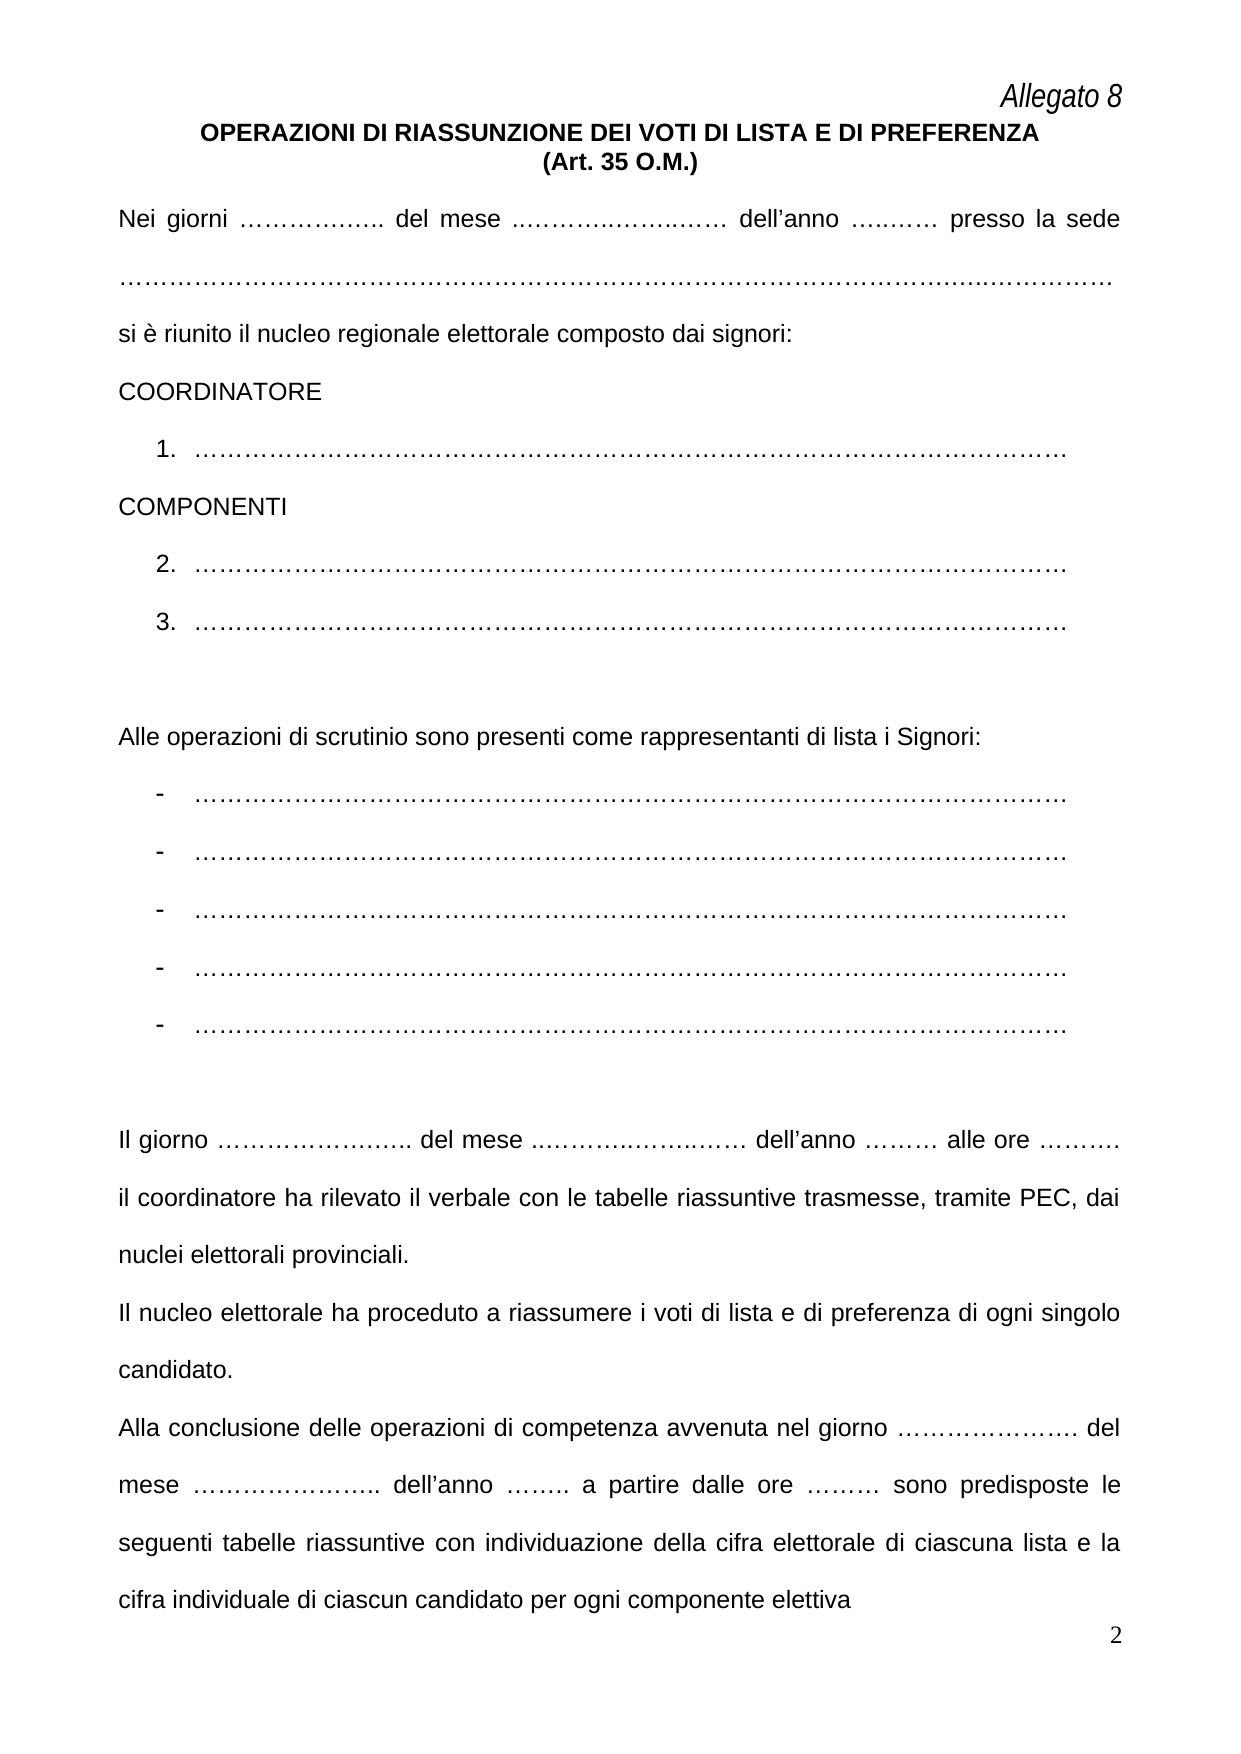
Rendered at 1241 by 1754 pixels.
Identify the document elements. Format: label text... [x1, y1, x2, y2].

text Il giorno ……………….….. del mese ..………..……..…… dell’anno ……… alle ore ………. il coordinatore ha rilevato il verbale con le tabelle riassuntive trasmesse, tramite PEC, dai nuclei elettorali provinciali. [118, 1125, 1122, 1269]
list …………………………………………………………………………………………… [156, 434, 1122, 463]
text Alla conclusione delle operazioni di competenza avvenuta nel giorno …………………. del mese ………………….. dell’anno …….. a partire dalle ore ……… sono predisposte le seguenti tabelle riassuntive con individuazione della cifra elettorale di ciascuna lista e la cifra individuale di ciascun candidato per ogni componente elettiva [118, 1413, 1122, 1614]
text Il nucleo elettorale ha proceduto a riassumere i voti di lista e di preferenza di ogni singolo candidato. [118, 1298, 1122, 1384]
list …………………………………………………………………………………………… [156, 952, 1122, 981]
list …………………………………………………………………………………………… [156, 837, 1122, 866]
text Alle operazioni di scrutinio sono presenti come rappresentanti di lista i Signori: [118, 722, 1122, 751]
text (Art. 35 O.M.) [118, 147, 1122, 176]
text COMPONENTI [118, 492, 1122, 521]
text COORDINATORE [118, 377, 1122, 406]
list …………………………………………………………………………………………… [156, 779, 1122, 808]
list …………………………………………………………………………………………… [156, 549, 1122, 578]
list …………………………………………………………………………………………… [156, 1010, 1122, 1039]
list …………………………………………………………………………………………… [156, 895, 1122, 924]
text Nei giorni ………….….. del mese ..………..……..…… dell’anno …..…… presso la sede ……………………………………………………………………………………….…..……………si è riunito il nucleo regionale elettorale composto dai signori: [118, 204, 1122, 348]
text OPERAZIONI DI RIASSUNZIONE DEI VOTI DI LISTA E DI PREFERENZA [118, 118, 1122, 147]
list …………………………………………………………………………………………… [156, 607, 1122, 636]
